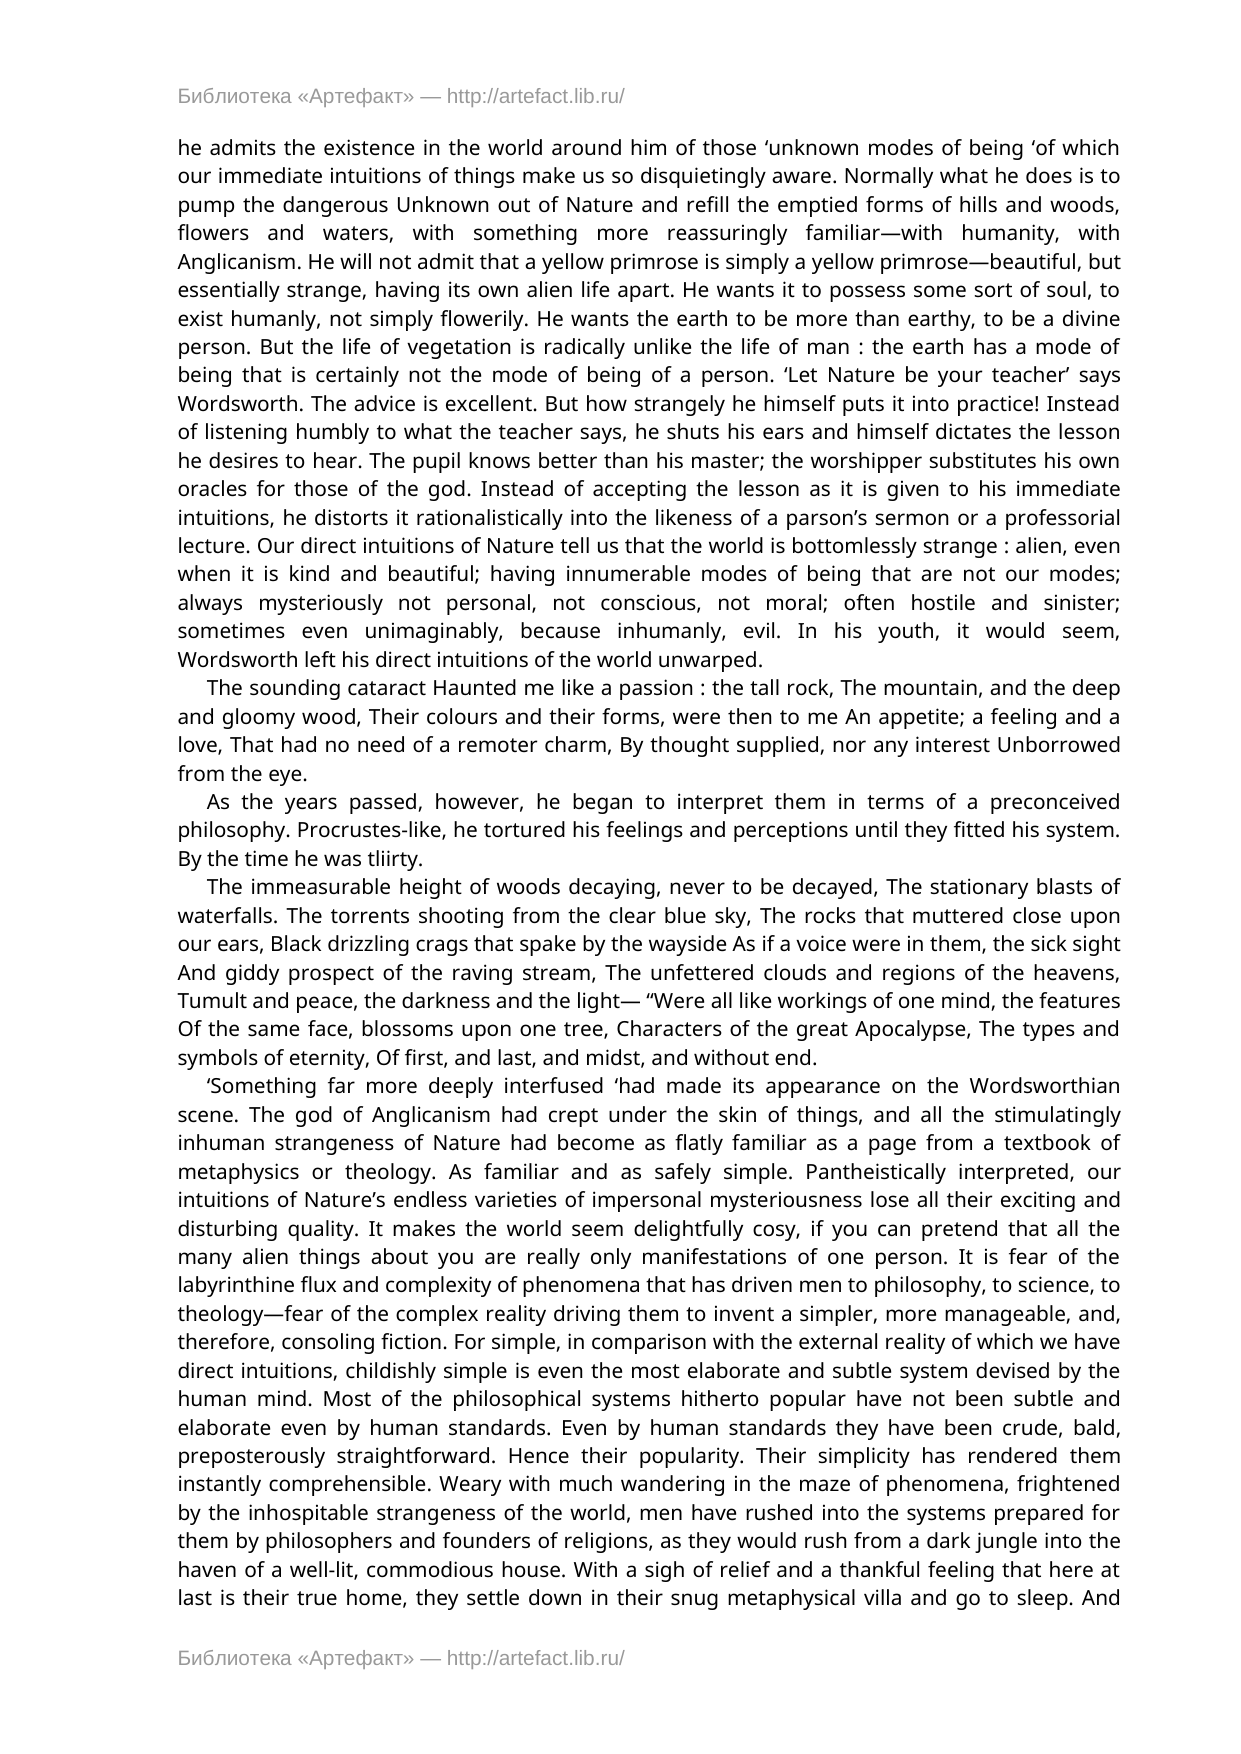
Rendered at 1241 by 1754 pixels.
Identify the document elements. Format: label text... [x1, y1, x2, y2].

text As the years passed, however, he began to interpret them in terms of a preconceived philosophy. Procrustes-like, he tortured his feelings and perceptions until they fitted his system. By the time he was tliirty. [177, 787, 1122, 872]
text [177, 1071, 1122, 1612]
text The immeasurable height of woods decaying, never to be decayed, The stationary blasts of waterfalls. The torrents shooting from the clear blue sky, The rocks that muttered close upon our ears, Black drizzling crags that spake by the wayside As if a voice were in them, the sick sight And giddy prospect of the raving stream, The unfettered clouds and regions of the heavens, Tumult and peace, the darkness and the light— “Were all like workings of one mind, the features Of the same face, blossoms upon one tree, Characters of the great Apocalypse, The types and symbols of eternity, Of first, and last, and midst, and without end. [177, 872, 1122, 1071]
text The sounding cataract Haunted me like a passion : the tall rock, The mountain, and the deep and gloomy wood, Their colours and their forms, were then to me An appetite; a feeling and a love, That had no need of a remoter charm, By thought supplied, nor any interest Unborrowed from the eye. [177, 673, 1122, 787]
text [177, 133, 1122, 673]
